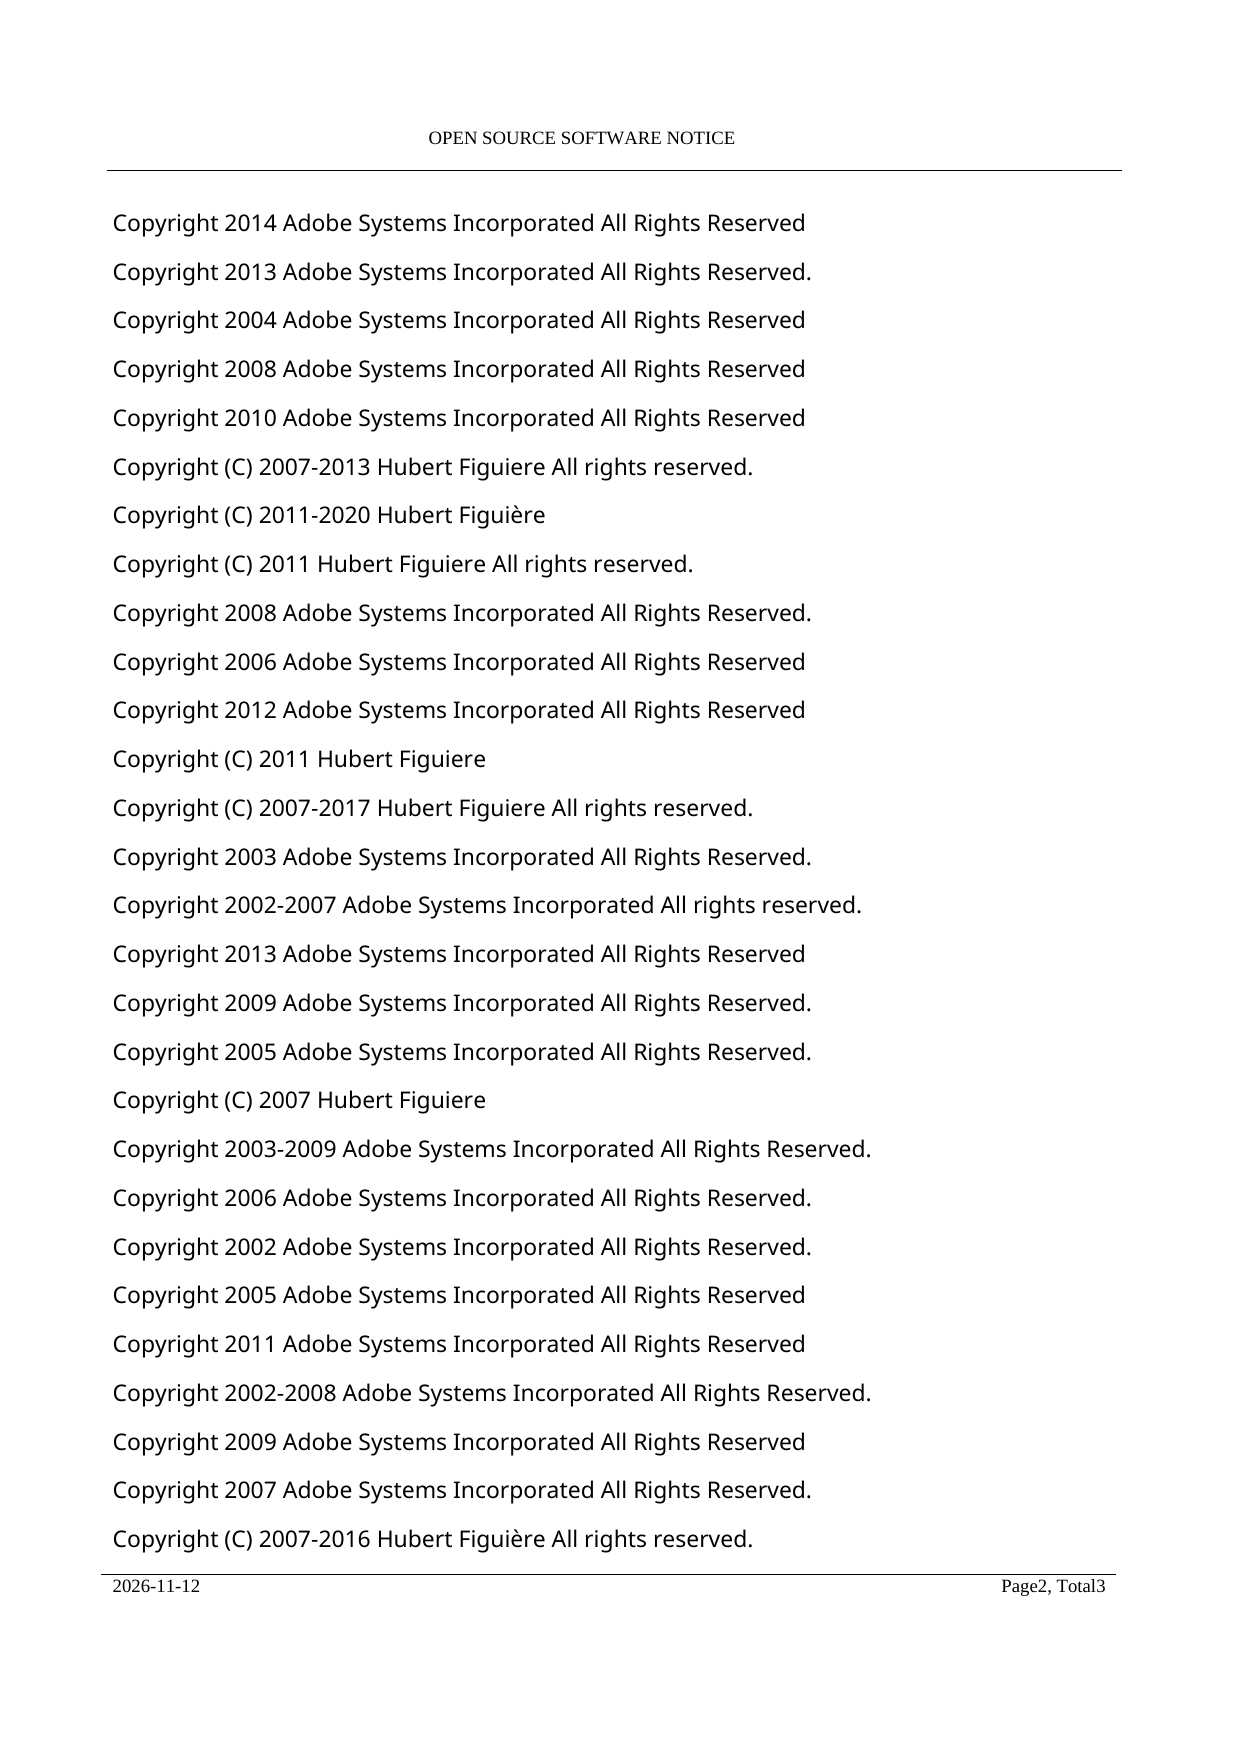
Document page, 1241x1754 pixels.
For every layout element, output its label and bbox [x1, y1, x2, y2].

text [112, 206, 1128, 1555]
